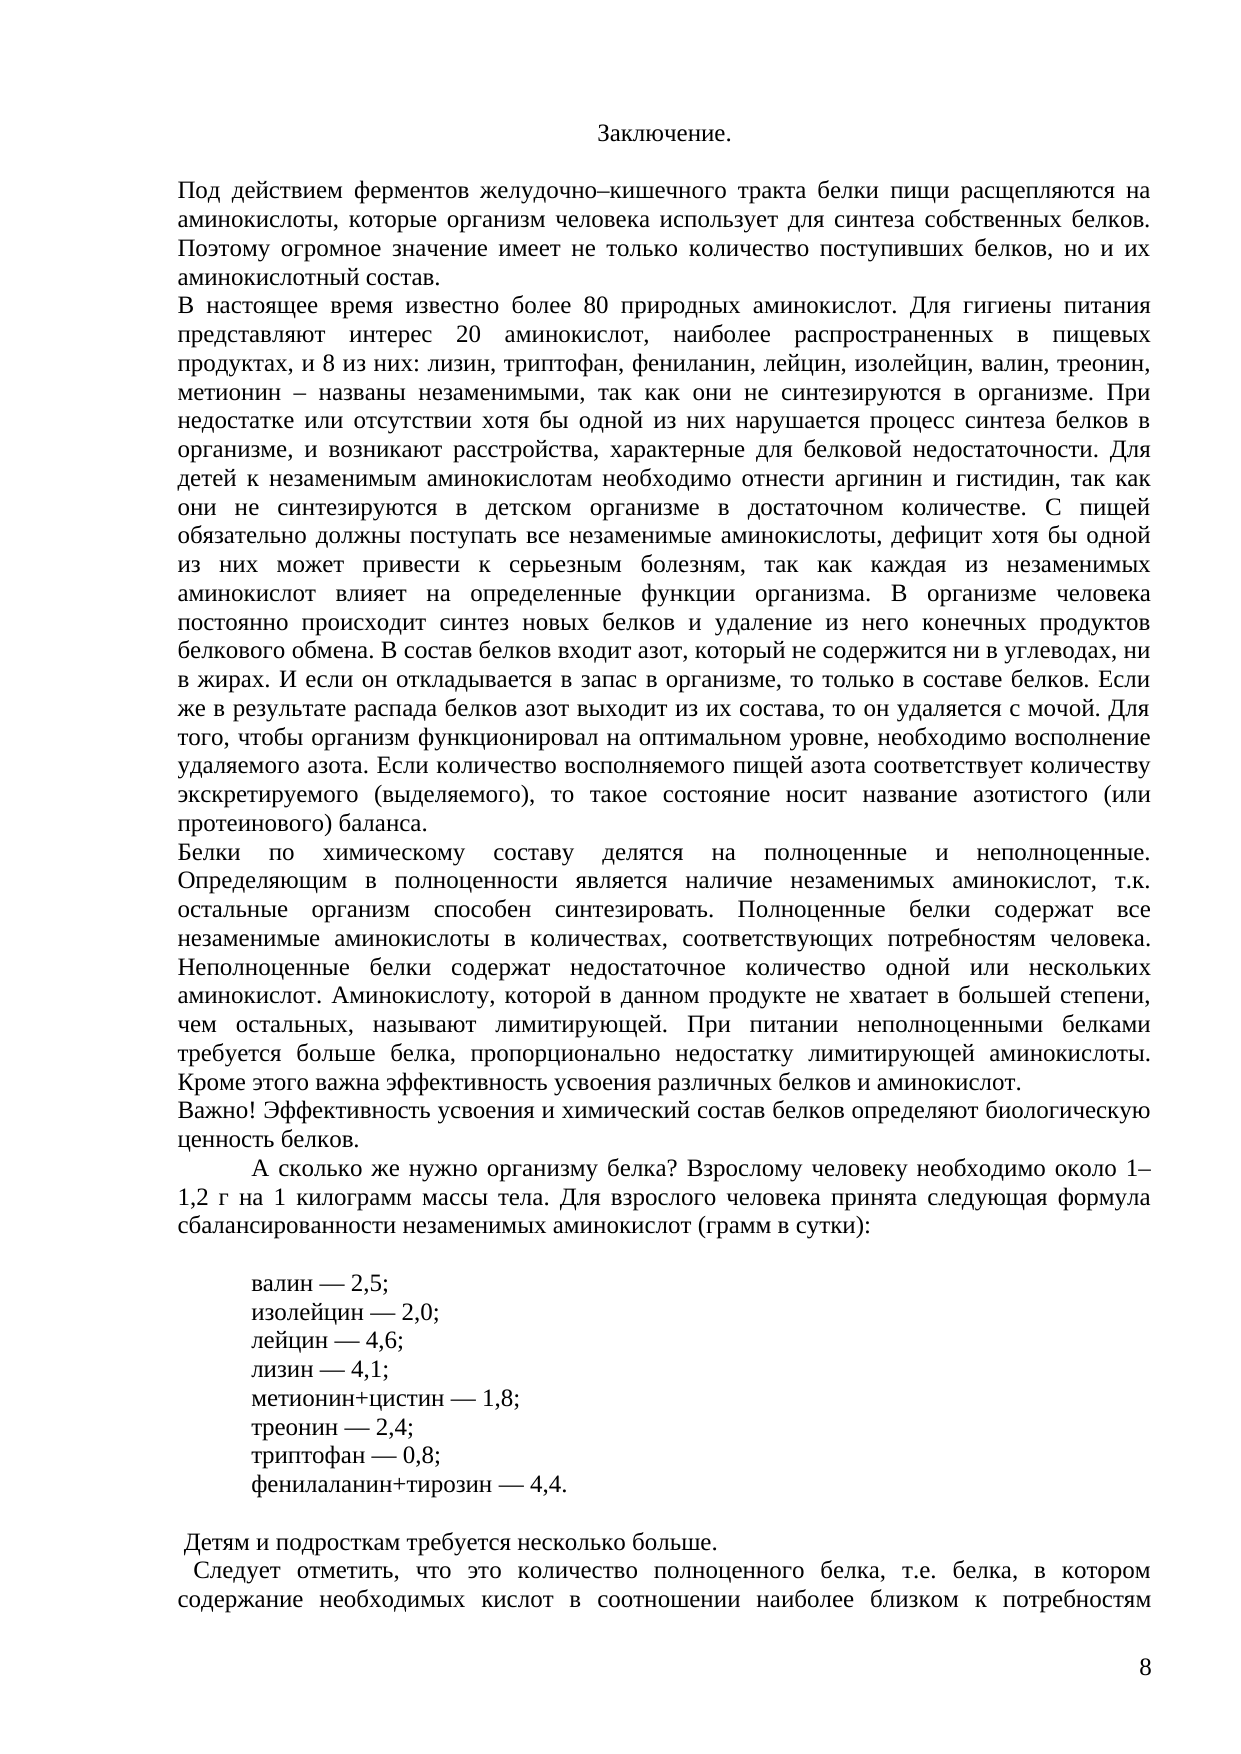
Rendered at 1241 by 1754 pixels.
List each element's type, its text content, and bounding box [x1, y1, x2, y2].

text треонин — 2,4; [177, 1412, 1152, 1441]
text триптофан — 0,8; [177, 1441, 1152, 1469]
text Белки по химическому составу делятся на полноценные и неполноценные. Определяющим в полноценности является наличие незаменимых аминокислот, т.к. остальные организм способен синтезировать. Полноценные белки содержат все незаменимые аминокислоты в количествах, соответствующих потребностям человека. Неполноценные белки содержат недостаточное количество одной или нескольких аминокислот. Аминокислоту, которой в данном продукте не хватает в большей степени, чем остальных, называют лимитирующей. При питании неполноценными белками требуется больше белка, пропорционально недостатку лимитирующей аминокислоты. Кроме этого важна эффективность усвоения различных белков и аминокислот. [177, 837, 1152, 1096]
text лейцин — 4,6; [177, 1326, 1152, 1354]
text валин — 2,5; [177, 1268, 1152, 1297]
text фенилаланин+тирозин — 4,4. [177, 1469, 1152, 1498]
text Детям и подросткам требуется несколько больше. [177, 1527, 1152, 1556]
text Важно! Эффективность усвоения и химический состав белков определяют биологическую ценность белков. [177, 1096, 1152, 1153]
text Под действием ферментов желудочно–кишечного тракта белки пищи расщепляются на аминокислоты, которые организм человека использует для синтеза собственных белков. Поэтому огромное значение имеет не только количество поступивших белков, но и их аминокислотный состав. [177, 176, 1152, 291]
text В настоящее время известно более 80 природных аминокислот. Для гигиены питания представляют интерес 20 аминокислот, наиболее распространенных в пищевых продуктах, и 8 из них: лизин, триптофан, фениланин, лейцин, изолейцин, валин, треонин, метионин – названы незаменимыми, так как они не синтезируются в организме. При недостатке или отсутствии хотя бы одной из них нарушается процесс синтеза белков в организме, и возникают расстройства, характерные для белковой недостаточности. Для детей к незаменимым аминокислотам необходимо отнести аргинин и гистидин, так как они не синтезируются в детском организме в достаточном количестве. С пищей обязательно должны поступать все незаменимые аминокислоты, дефицит хотя бы одной из них может привести к серьезным болезням, так как каждая из незаменимых аминокислот влияет на определенные функции организма. В организме человека постоянно происходит синтез новых белков и удаление из него конечных продуктов белкового обмена. В состав белков входит азот, который не содержится ни в углеводах, ни в жирах. И если он откладывается в запас в организме, то только в составе белков. Если же в результате распада белков азот выходит из их состава, то он удаляется с мочой. Для того, чтобы организм функционировал на оптимальном уровне, необходимо восполнение удаляемого азота. Если количество восполняемого пищей азота соответствует количеству экскретируемого (выделяемого), то такое состояние носит название азотистого (или протеинового) баланса. [177, 291, 1152, 837]
text лизин — 4,1; [177, 1354, 1152, 1383]
text изолейцин — 2,0; [177, 1297, 1152, 1326]
text метионин+цистин — 1,8; [177, 1383, 1152, 1412]
text А сколько же нужно организму белка? Взрослому человеку необходимо около 1–1,2 г на массы тела. Для взрослого человека принята следующая формула сбалансированности незаменимых аминокислот (грамм в сутки): [177, 1153, 1152, 1239]
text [177, 1556, 1152, 1613]
text Заключение. [177, 118, 1152, 147]
